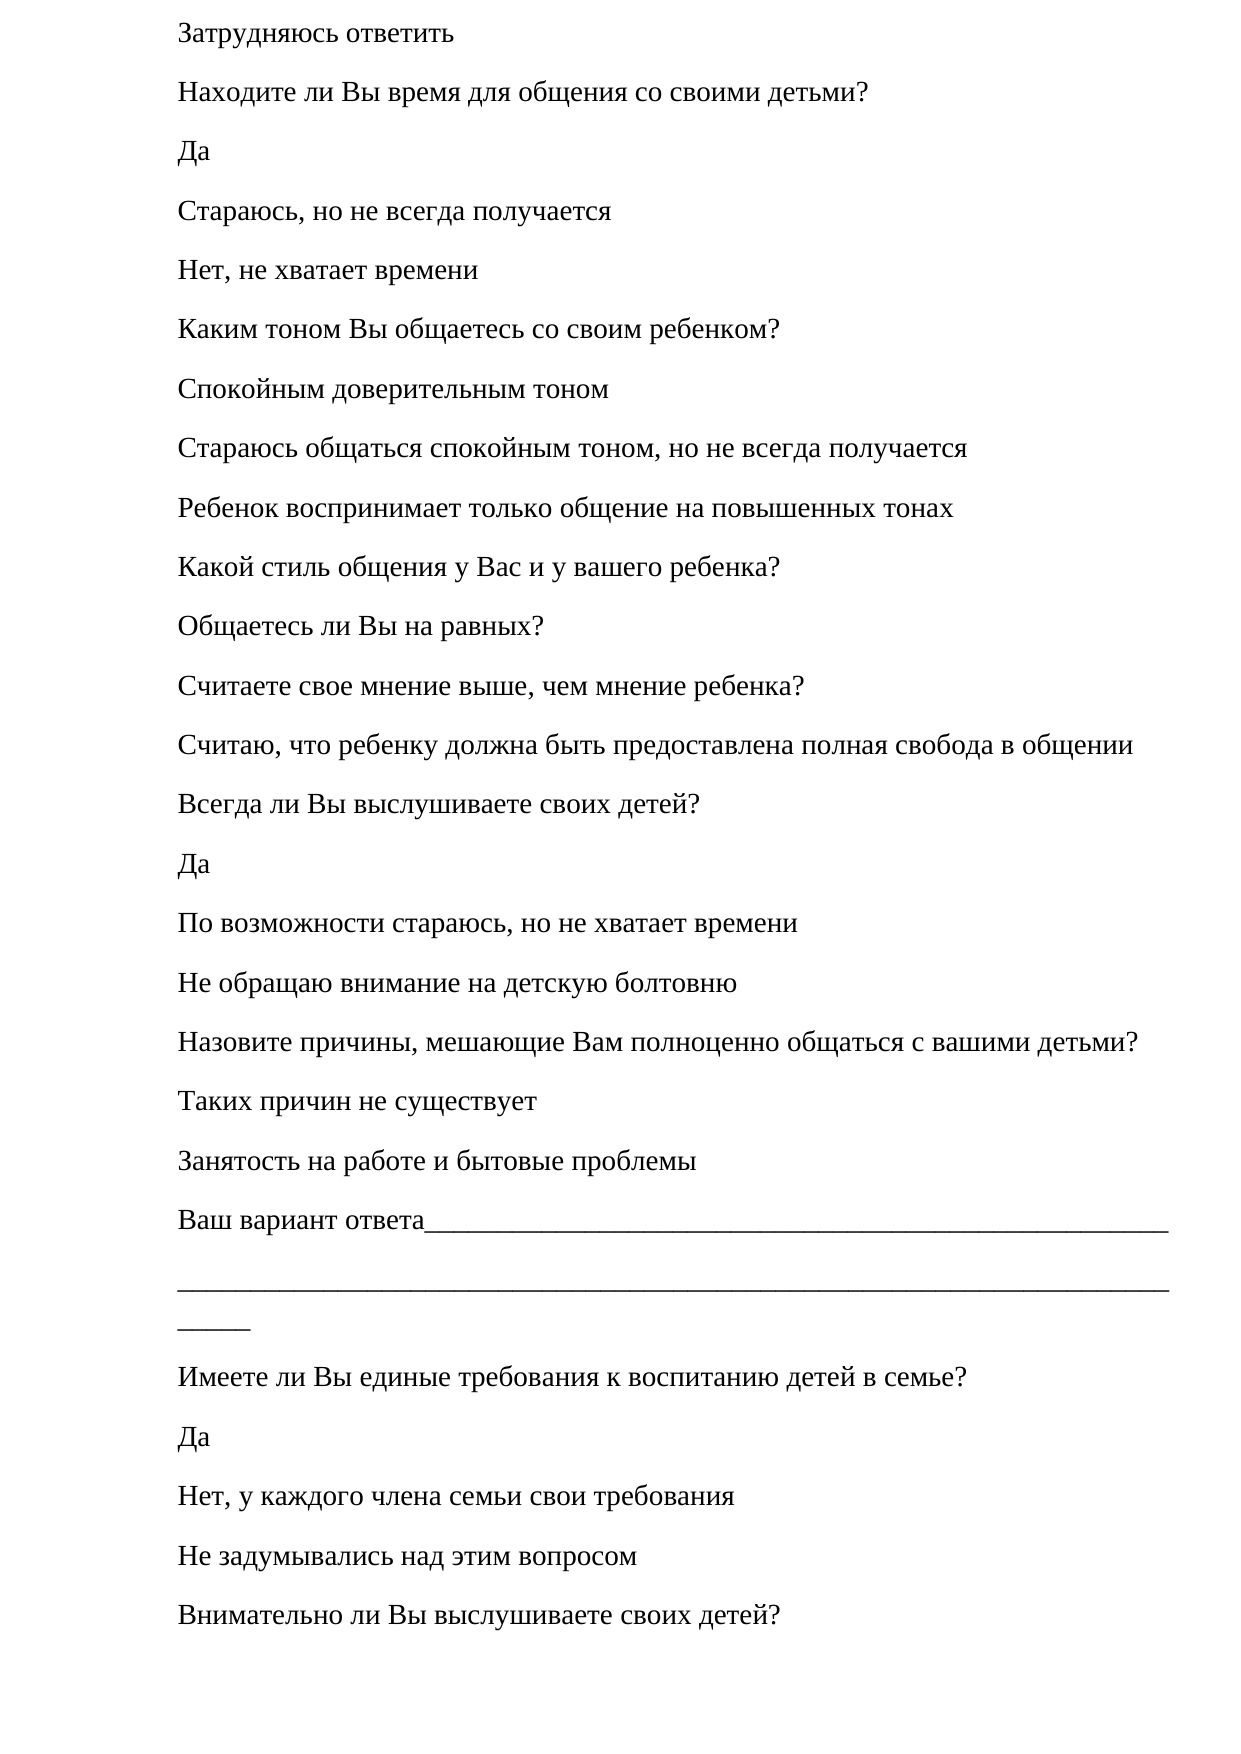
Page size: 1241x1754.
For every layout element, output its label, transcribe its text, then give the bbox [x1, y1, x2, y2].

text Стараюсь, но не всегда получается [177, 193, 1181, 226]
text Ребенок воспринимает только общение на повышенных тонах [177, 490, 1181, 523]
text Спокойным доверительным тоном [177, 371, 1181, 404]
text Назовите причины, мешающие Вам полноценно общаться с вашими детьми? [177, 1024, 1181, 1058]
text Таких причин не существует [177, 1083, 1181, 1117]
text Считаю, что ребенку должна быть предоставлена полная свобода в общении [177, 727, 1181, 761]
text Нет, не хватает времени [177, 252, 1181, 286]
text _________________________________________________________________________ [177, 1262, 1181, 1334]
text Всегда ли Вы выслушиваете своих детей? [177, 787, 1181, 820]
text Нет, у каждого члена семьи свои требования [177, 1478, 1181, 1512]
text Считаете свое мнение выше, чем мнение ребенка? [177, 668, 1181, 701]
text Стараюсь общаться спокойным тоном, но не всегда получается [177, 430, 1181, 464]
text По возможности стараюсь, но не хватает времени [177, 905, 1181, 939]
text Какой стиль общения у Вас и у вашего ребенка? [177, 549, 1181, 583]
text Не обращаю внимание на детскую болтовню [177, 965, 1181, 998]
text Да [177, 846, 1181, 879]
text Не задумывались над этим вопросом [177, 1538, 1181, 1571]
text Да [177, 133, 1181, 167]
text Имеете ли Вы единые требования к воспитанию детей в семье? [177, 1359, 1181, 1393]
text Затрудняюсь ответить [177, 15, 1181, 48]
text Общаетесь ли Вы на равных? [177, 608, 1181, 642]
text Находите ли Вы время для общения со своими детьми? [177, 74, 1181, 108]
text Ваш вариант ответа___________________________________________________ [177, 1202, 1181, 1236]
text Занятость на работе и бытовые проблемы [177, 1143, 1181, 1176]
text Внимательно ли Вы выслушиваете своих детей? [177, 1597, 1181, 1631]
text Каким тоном Вы общаетесь со своим ребенком? [177, 312, 1181, 345]
text Да [177, 1419, 1181, 1452]
